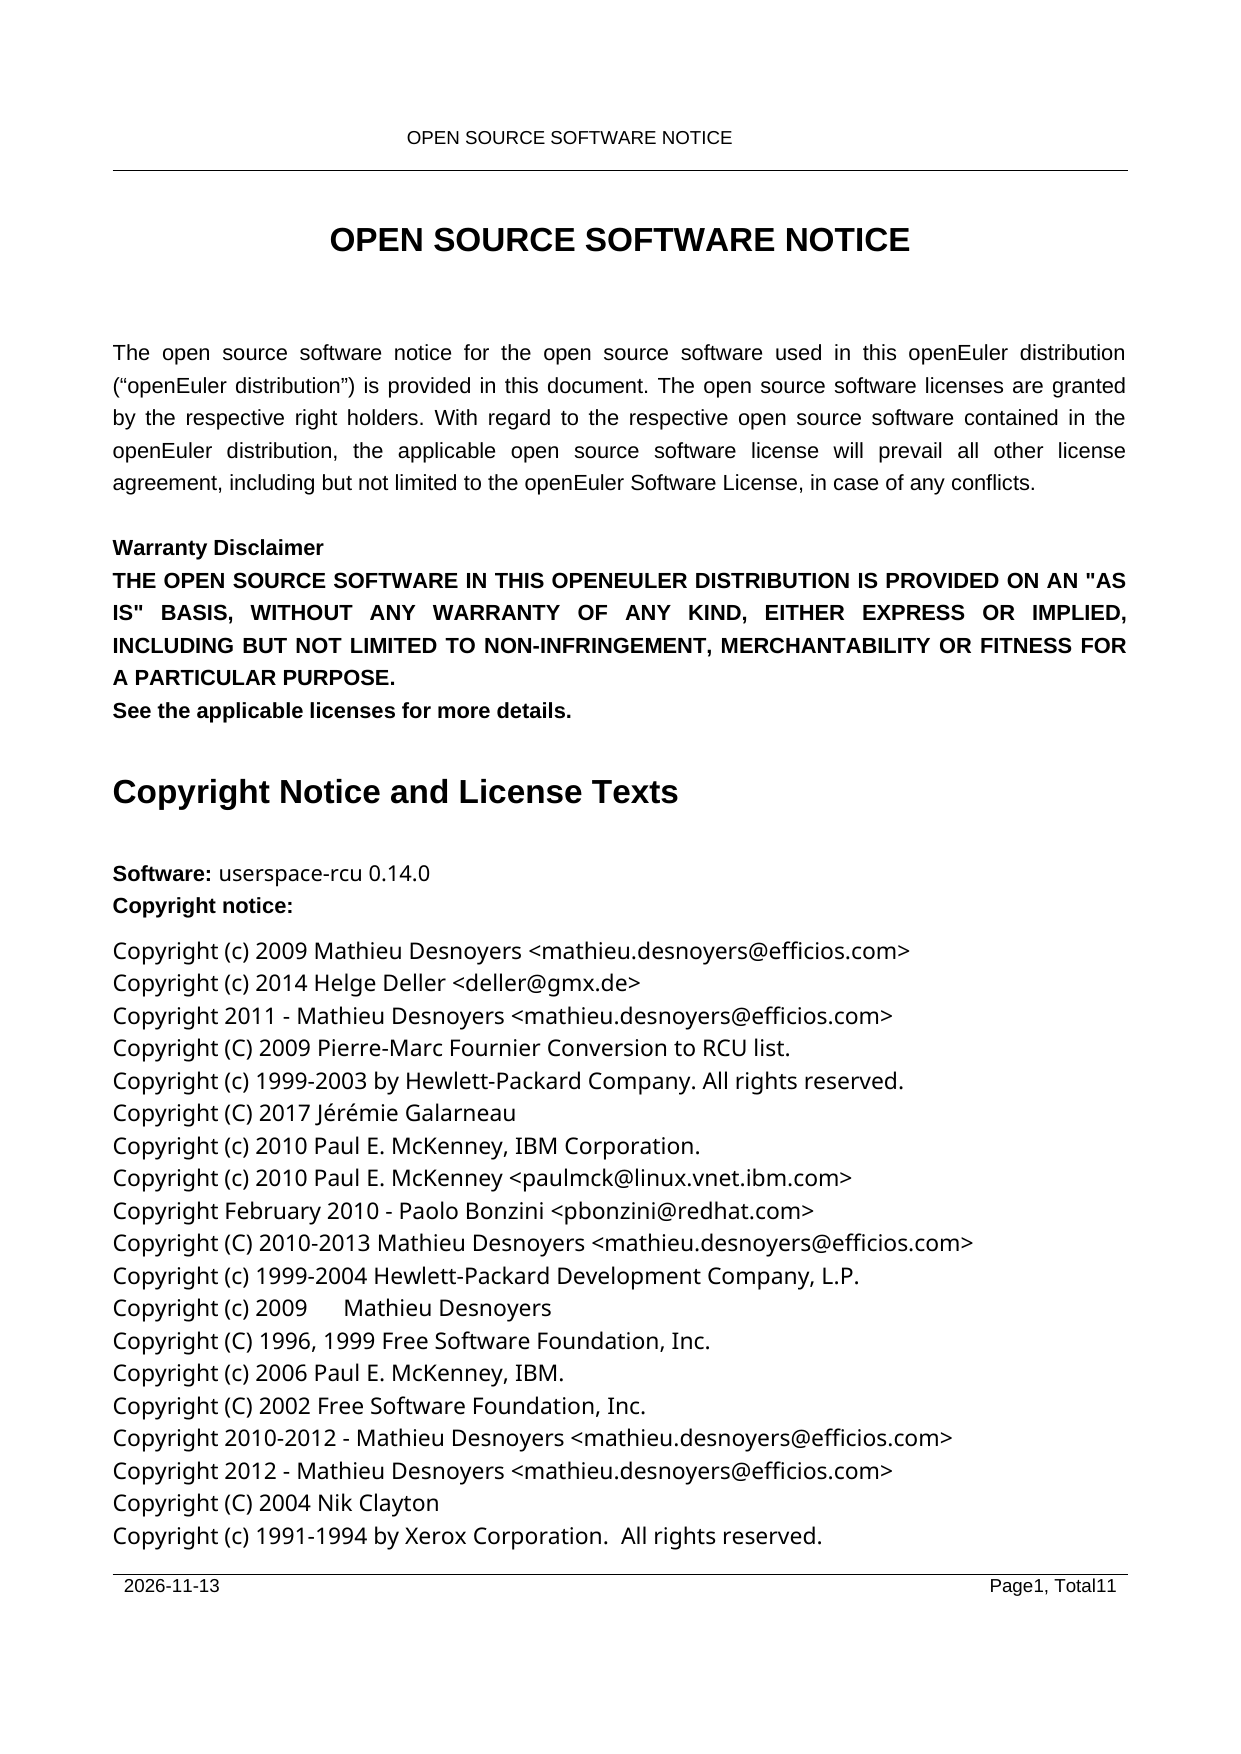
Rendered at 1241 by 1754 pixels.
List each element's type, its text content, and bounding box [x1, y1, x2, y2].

title Software: userspace-rcu 0.14.0 [112, 856, 1128, 889]
text The open source software notice for the open source software used in this openEuler distribution (“openEuler distribution”) is provided in this document. The open source software licenses are granted by the respective right holders. With regard to the respective open source software contained in the openEuler distribution, the applicable open source software license will prevail all other license agreement, including but not limited to the openEuler Software License, in case of any conflicts. [112, 336, 1128, 499]
text OPEN SOURCE SOFTWARE NOTICE [112, 206, 1128, 271]
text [112, 934, 1128, 1551]
text THE OPEN SOURCE SOFTWARE IN THIS OPENEULER DISTRIBUTION IS PROVIDED ON AN "AS IS" BASIS, WITHOUT ANY WARRANTY OF ANY KIND, EITHER EXPRESS OR IMPLIED, INCLUDING BUT NOT LIMITED TO NON-INFRINGEMENT, MERCHANTABILITY OR FITNESS FOR A PARTICULAR PURPOSE. See the applicable licenses for more details. [112, 564, 1128, 726]
text Copyright Notice and License Texts [112, 759, 1128, 824]
text Warranty Disclaimer [112, 531, 1128, 564]
text Copyright notice: [112, 889, 1128, 921]
